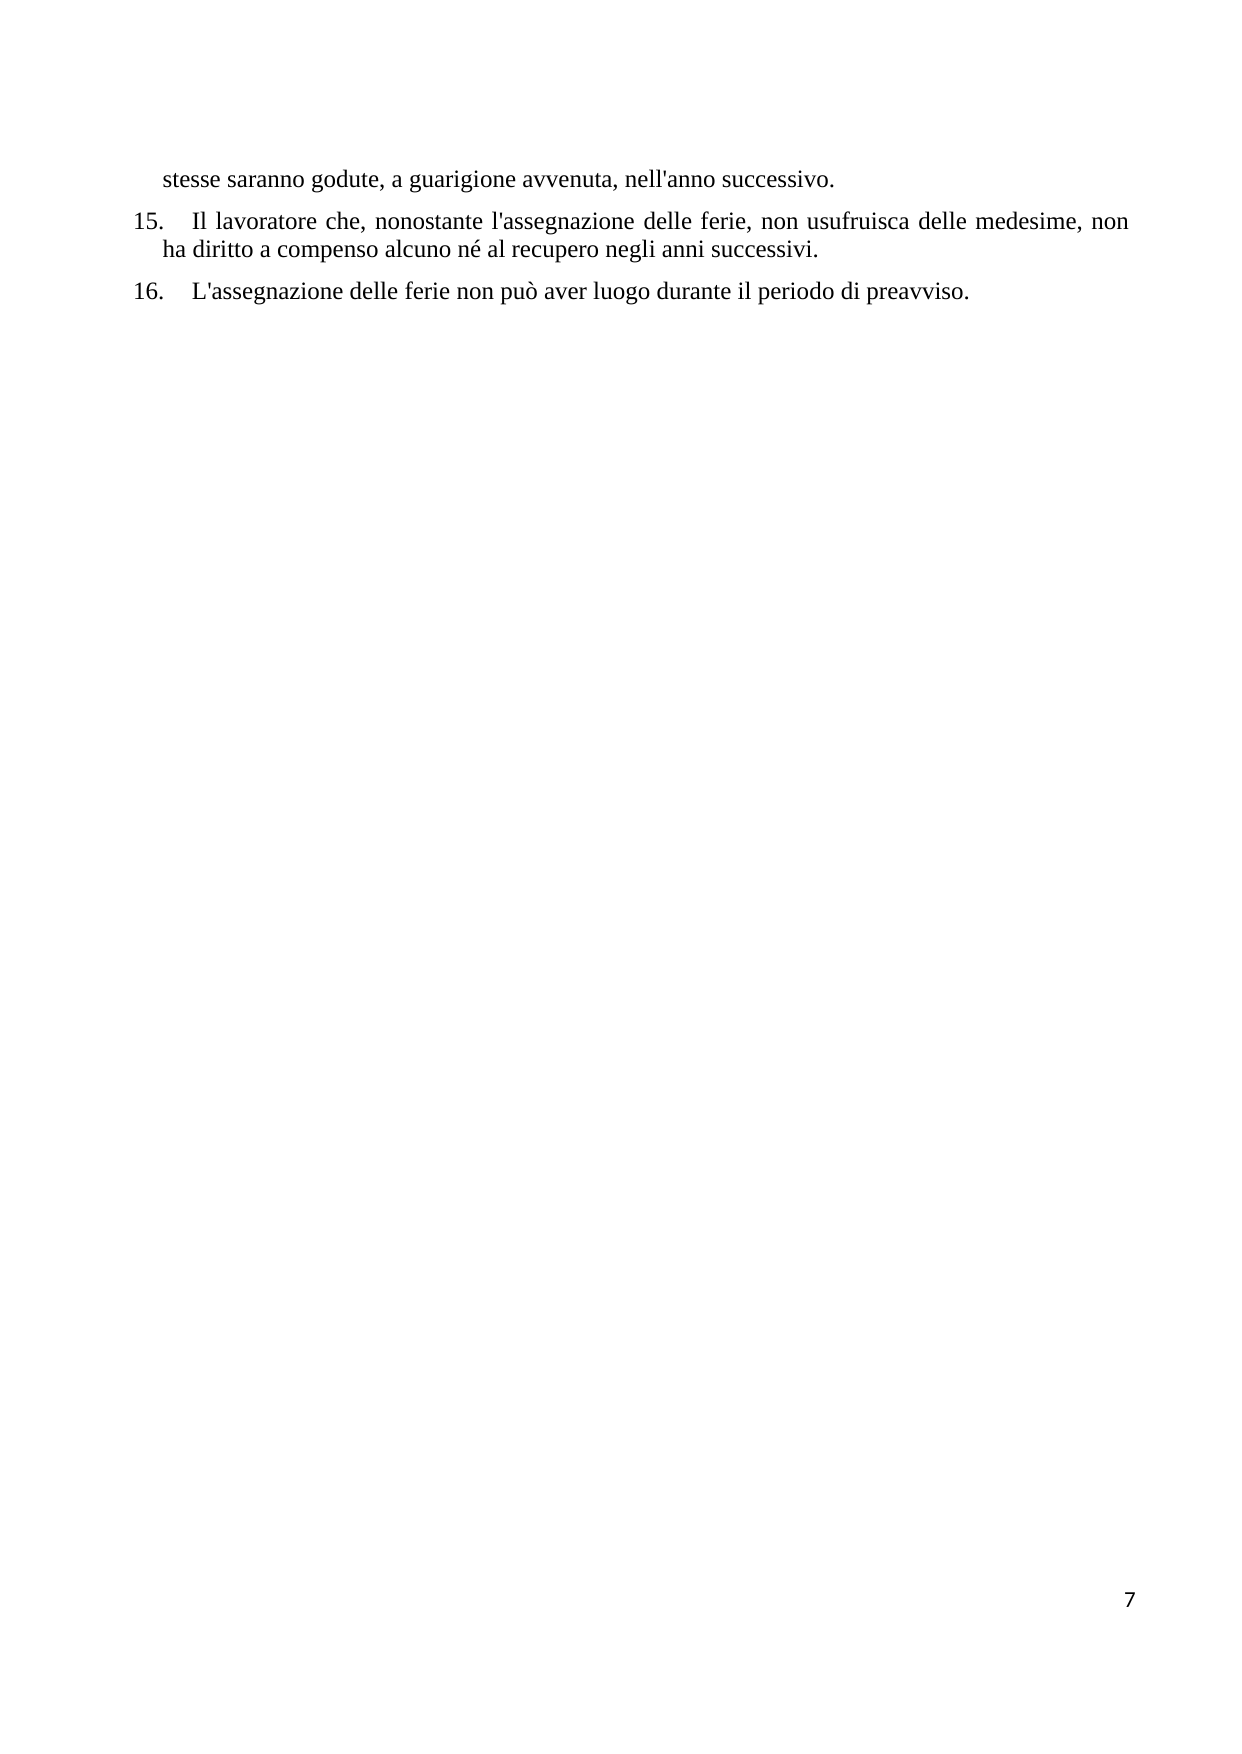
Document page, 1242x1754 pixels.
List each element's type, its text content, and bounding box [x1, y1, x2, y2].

text 15. Il lavoratore che, nonostante l'assegnazione delle ferie, non usufruisca delle medesime, non ha diritto a compenso alcuno né al recupero negli anni successivi. [133, 206, 1129, 263]
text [133, 164, 1129, 193]
text 16. L'assegnazione delle ferie non può aver luogo durante il periodo di preavviso. [133, 276, 1137, 304]
